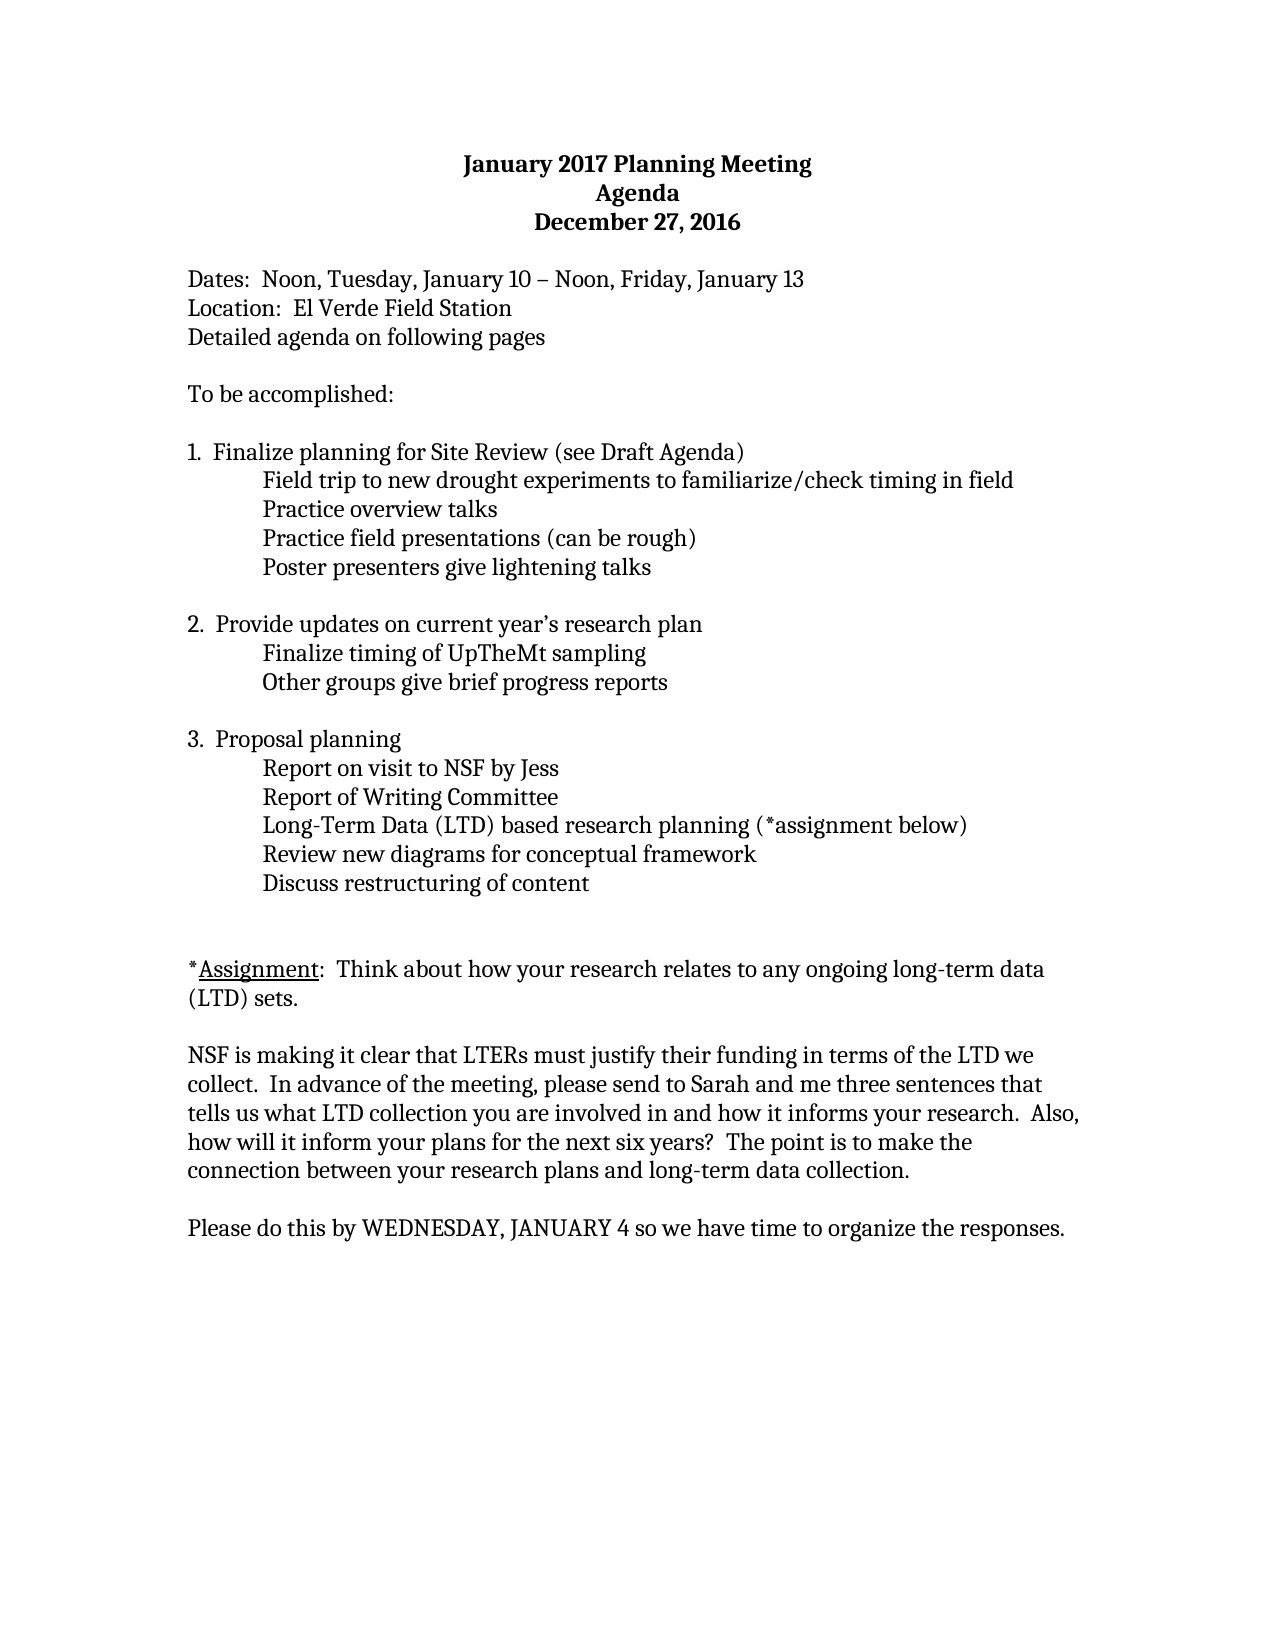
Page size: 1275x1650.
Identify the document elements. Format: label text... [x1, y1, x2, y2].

text 3. Proposal planning [187, 725, 1087, 754]
text Review new diagrams for conceptual framework [187, 840, 1087, 869]
text Discuss restructuring of content [187, 869, 1087, 897]
text Practice overview talks [187, 495, 1087, 524]
text Please do this by WEDNESDAY, JANUARY 4 so we have time to organize the responses. [187, 1214, 1087, 1242]
text Dates: Noon, Tuesday, January 10 – Noon, Friday, January 13 [187, 265, 1087, 294]
text Detailed agenda on following pages [187, 322, 1087, 351]
text 1. Finalize planning for Site Review (see Draft Agenda) [187, 437, 1087, 466]
text Poster presenters give lightening talks [187, 552, 1087, 581]
text *Assignment: Think about how your research relates to any ongoing long-term data (LTD) sets. [187, 955, 1087, 1012]
text NSF is making it clear that LTERs must justify their funding in terms of the LTD we collect. In advance of the meeting, please send to Sarah and me three sentences that tells us what LTD collection you are involved in and how it informs your research. Also, how will it inform your plans for the next six years? The point is to make the connection between your research plans and long-term data collection. [187, 1041, 1087, 1185]
text Other groups give brief progress reports [187, 667, 1087, 696]
text Report on visit to NSF by Jess [187, 754, 1087, 782]
text Agenda [187, 179, 1087, 207]
text January 2017 Planning Meeting [187, 150, 1087, 179]
text Report of Writing Committee [187, 782, 1087, 811]
text Location: El Verde Field Station [187, 294, 1087, 322]
text Field trip to new drought experiments to familiarize/check timing in field [187, 466, 1087, 495]
text December 27, 2016 [187, 207, 1087, 236]
text 2. Provide updates on current year’s research plan [187, 610, 1087, 639]
text To be accomplished: [187, 380, 1087, 409]
text Finalize timing of UpTheMt sampling [187, 639, 1087, 667]
text Practice field presentations (can be rough) [187, 524, 1087, 552]
text Long-Term Data (LTD) based research planning (*assignment below) [187, 811, 1087, 840]
